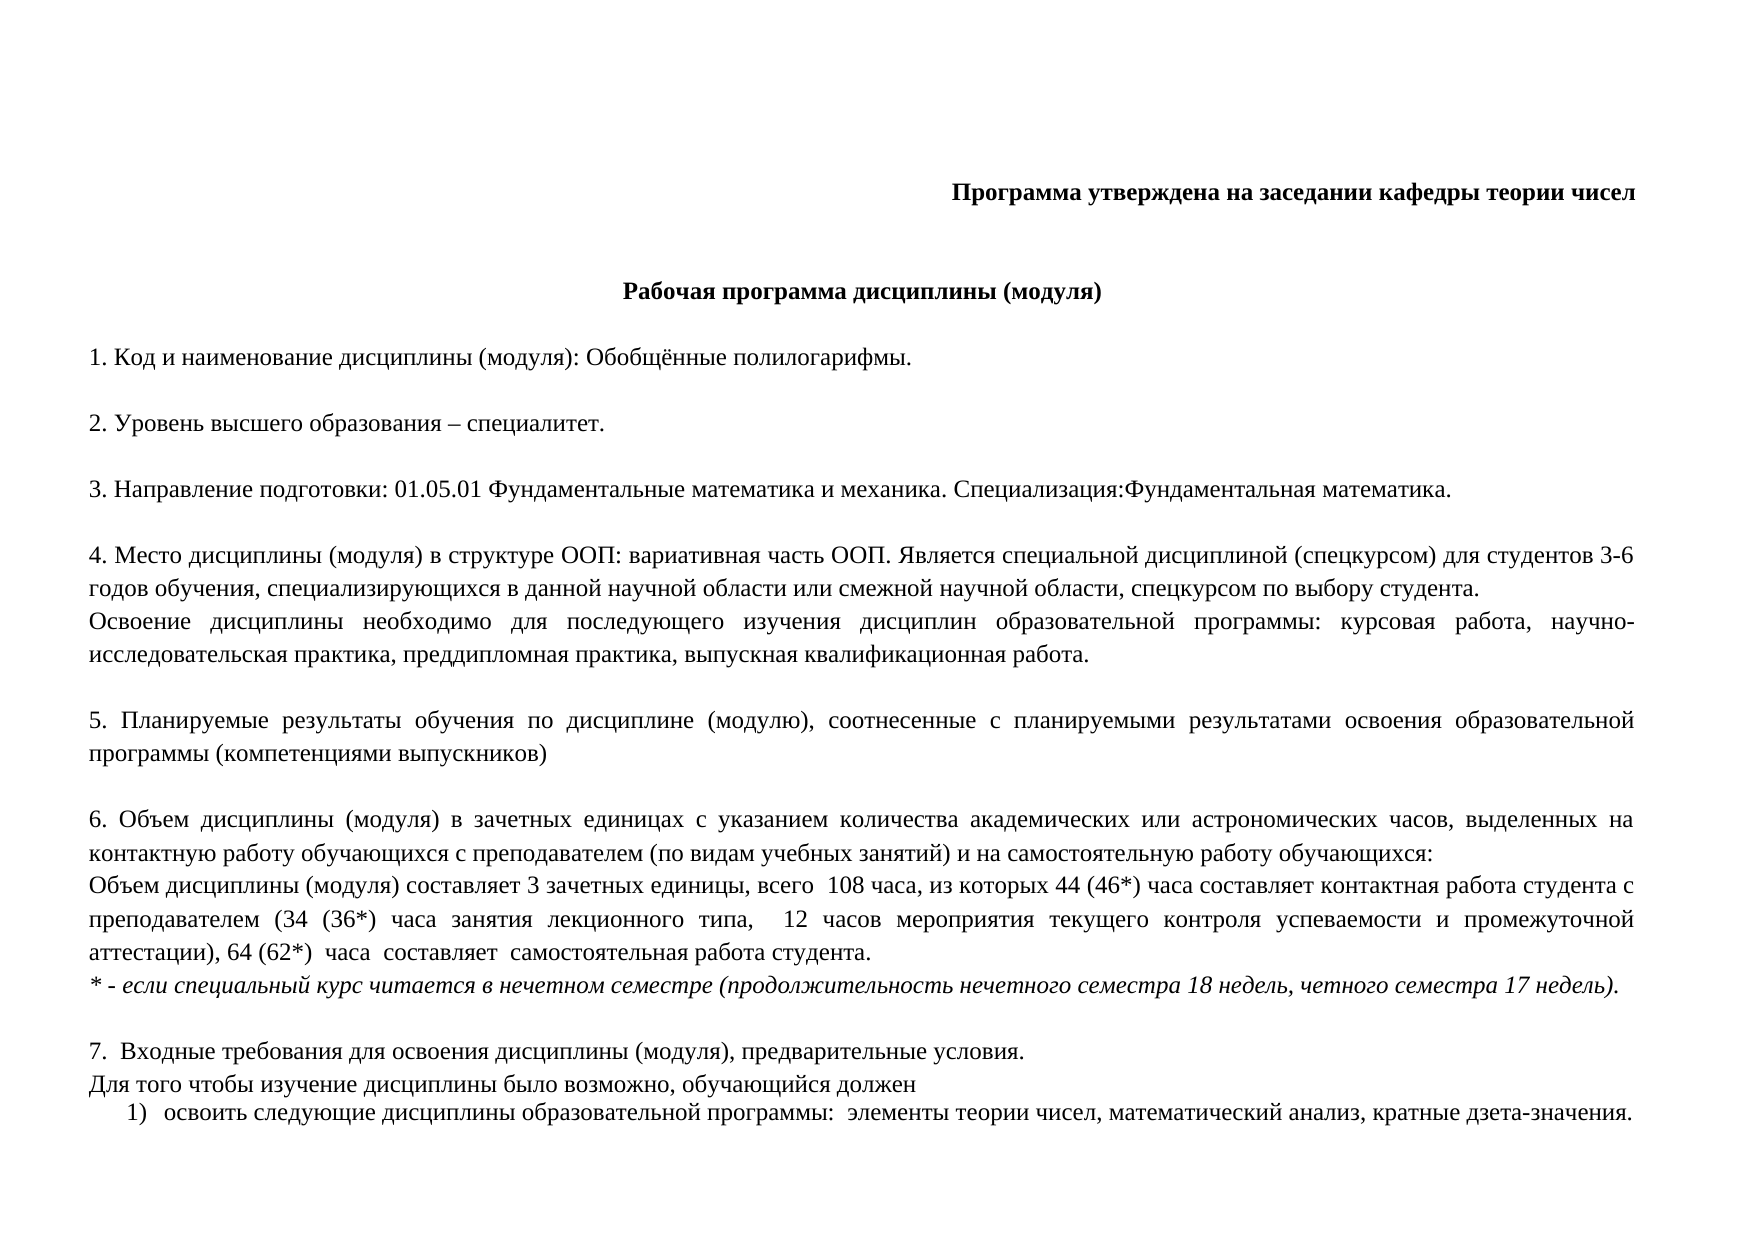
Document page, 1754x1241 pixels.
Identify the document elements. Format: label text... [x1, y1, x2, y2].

text Программа утверждена на заседании кафедры теории чисел [89, 177, 1636, 206]
text Освоение дисциплины необходимо для последующего изучения дисциплин образовательной программы: курсовая работа, научно-исследовательская практика, преддипломная практика, выпускная квалификационная работа. [89, 606, 1636, 668]
text 7. Входные требования для освоения дисциплины (модуля), предварительные условия. [89, 1036, 1636, 1064]
text Объем дисциплины (модуля) составляет 3 зачетных единицы, всего 108 часа, из которых 44 (46*) часа составляет контактная работа студента с преподавателем (34 (36*) часа занятия лекционного типа, 12 часов мероприятия текущего контроля успеваемости и промежуточной аттестации), 64 (62*) часа составляет самостоятельная работа студента. [89, 871, 1636, 965]
text * - если специальный курс читается в нечетном семестре (продолжительность нечетного семестра 18 недель, четного семестра 17 недель). [89, 970, 1636, 998]
text 2. Уровень высшего образования – специалитет. [89, 408, 1636, 437]
text 1. Код и наименование дисциплины (модуля): Обобщённые полилогарифмы. [89, 342, 1636, 371]
text 3. Направление подготовки: 01.05.01 Фундаментальные математика и механика. Специализация:Фундаментальная математика. [89, 474, 1636, 503]
text Для того чтобы изучение дисциплины было возможно, обучающийся должен [89, 1069, 1636, 1097]
text 6. Объем дисциплины (модуля) в зачетных единицах с указанием количества академических или астрономических часов, выделенных на контактную работу обучающихся с преподавателем (по видам учебных занятий) и на самостоятельную работу обучающихся: [89, 804, 1636, 866]
list освоить следующие дисциплины образовательной программы: элементы теории чисел, математический анализ, кратные дзета-значения. [126, 1097, 1636, 1126]
text 4. Место дисциплины (модуля) в структуре ООП: вариативная часть ООП. Является специальной дисциплиной (спецкурсом) для студентов 3-6 годов обучения, специализирующихся в данной научной области или смежной научной области, спецкурсом по выбору студента. [89, 540, 1636, 602]
text Рабочая программа дисциплины (модуля) [89, 276, 1636, 305]
text 5. Планируемые результаты обучения по дисциплине (модулю), соотнесенные с планируемыми результатами освоения образовательной программы (компетенциями выпускников) [89, 706, 1636, 767]
